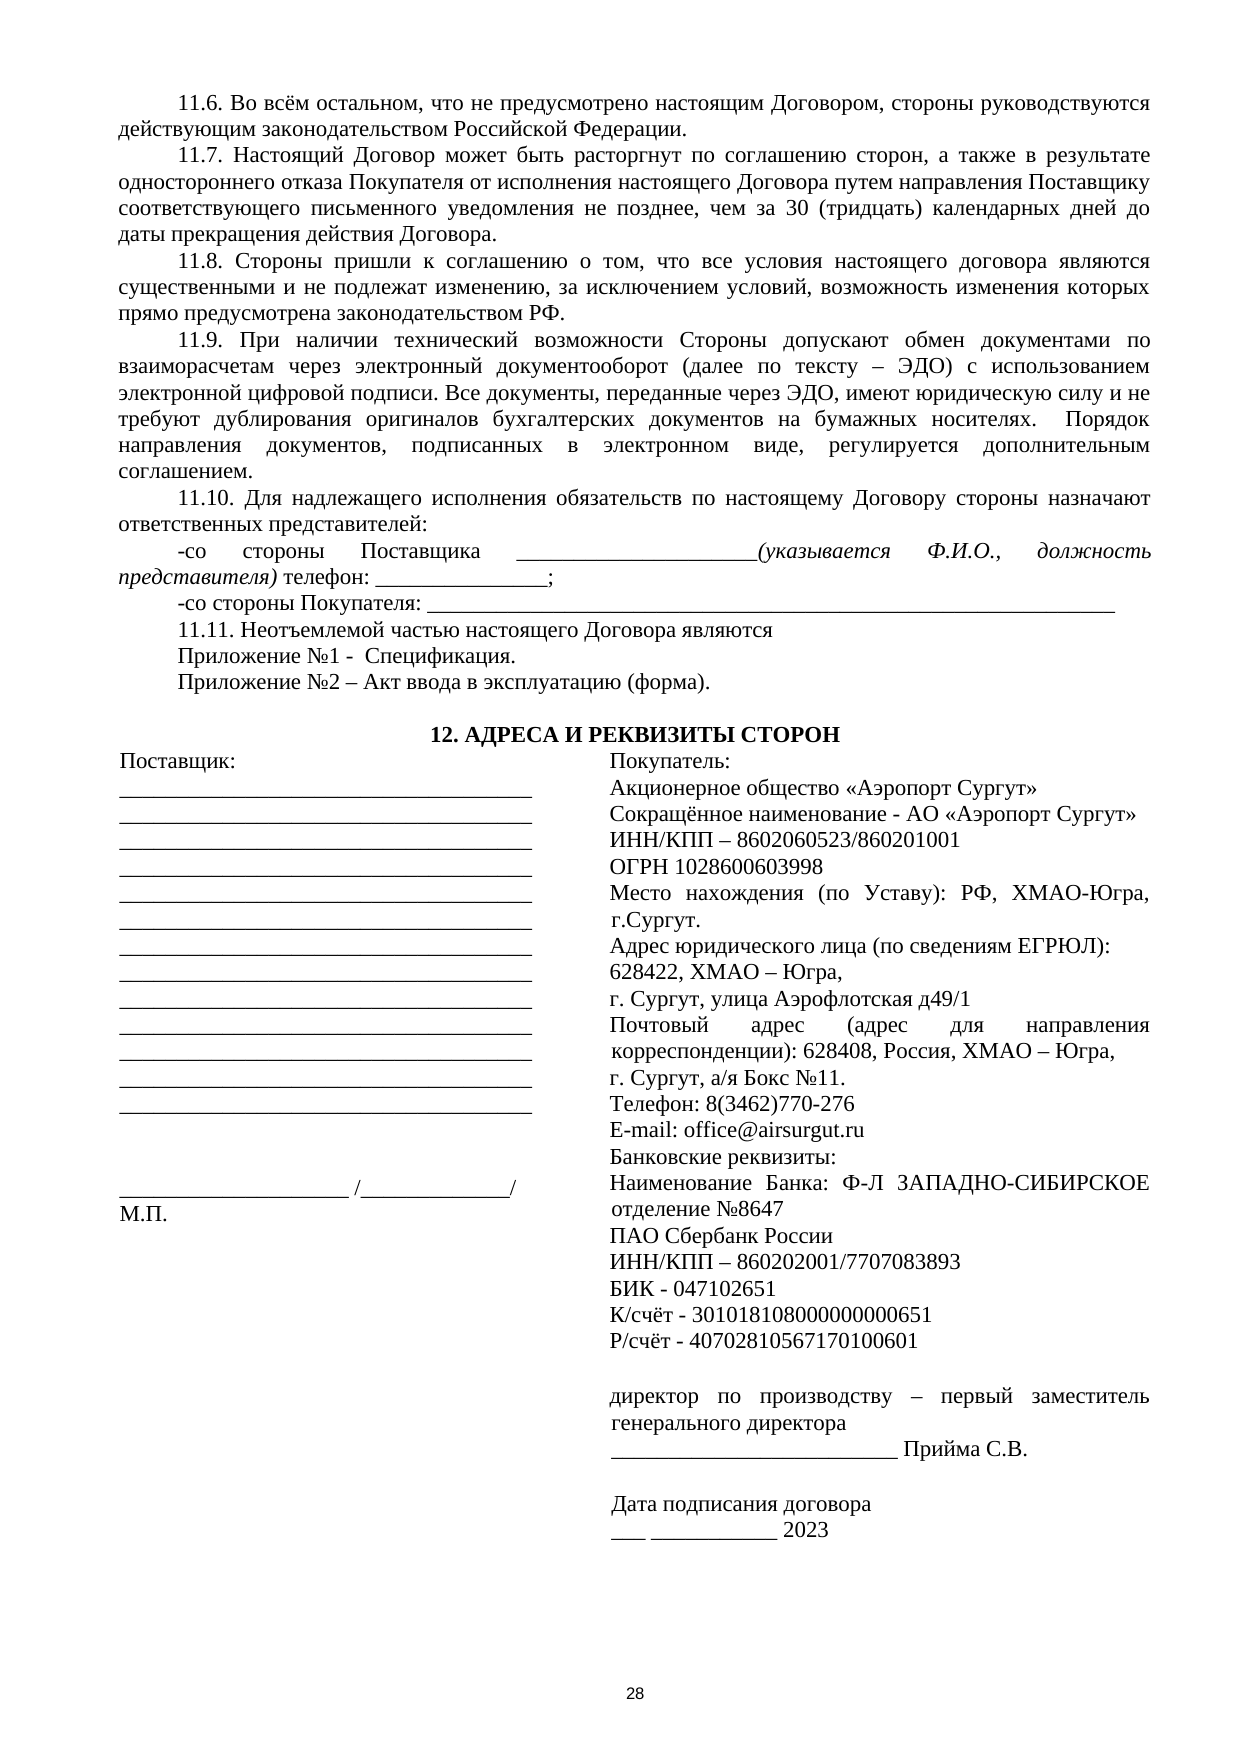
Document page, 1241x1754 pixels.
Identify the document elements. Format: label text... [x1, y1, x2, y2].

text 11.9. При наличии технический возможности Стороны допускают обмен документами по взаиморасчетам через электронный документооборот (далее по тексту – ЭДО) с использованием электронной цифровой подписи. Все документы, переданные через ЭДО, имеют юридическую силу и не требуют дублирования оригиналов бухгалтерских документов на бумажных носителях. Порядок направления документов, подписанных в электронном виде, регулируется дополнительным соглашением. [118, 326, 1152, 484]
text 11.6. Во всём остальном, что не предусмотрено настоящим Договором, стороны руководствуются действующим законодательством Российской Федерации. [118, 89, 1152, 141]
table_header Покупатель: Акционерное общество «Аэропорт Сургут» Сокращённое наименование - АО «Аэропорт Сургут» ИНН/КПП – 8602060523/860201001 ОГРН 1028600603998 Место нахождения (по Уставу): РФ, ХМАО-Югра, г.Сургут. Адрес юридического лица (по сведениям ЕГРЮЛ): 628422, ХМАО – Югра, г. Сургут, улица Аэрофлотская д49/1 Почтовый адрес (адрес для направления корреспонденции): 628408, Россия, ХМАО – Югра, г. Сургут, а/я Бокс №11. Телефон: 8(3462)770-276 Е-mail: office@airsurgut.ru Банковские реквизиты: Наименование Банка: Ф-Л ЗАПАДНО-СИБИРСКОЕ отделение №8647 ПАО Сбербанк России ИНН/КПП – 860202001/7707083893 БИК - 047102651 К/счёт - 301018108000000000651 Р/счёт - 40702810567170100601 директор по производству – первый заместитель генерального директора _________________________ Прийма С.В. Дата подписания договора ___ ___________ 2023 [600, 748, 1162, 1543]
text 11.11. Неотъемлемой частью настоящего Договора являются [118, 616, 1152, 642]
text 11.7. Настоящий Договор может быть расторгнут по соглашению сторон, а также в результате одностороннего отказа Покупателя от исполнения настоящего Договора путем направления Поставщику соответствующего письменного уведомления не позднее, чем за 30 (тридцать) календарных дней до даты прекращения действия Договора. [118, 141, 1152, 247]
text Приложение №1 - Спецификация. [118, 642, 1152, 668]
text 12. АДРЕСА И РЕКВИЗИТЫ СТОРОН [118, 721, 1152, 747]
text 11.10. Для надлежащего исполнения обязательств по настоящему Договору стороны назначают ответственных представителей: [118, 484, 1152, 537]
text Приложение №2 – Акт ввода в эксплуатацию (форма). [118, 668, 1152, 695]
text -со стороны Покупателя: ____________________________________________________________ [118, 589, 1152, 616]
text 11.8. Стороны пришли к соглашению о том, что все условия настоящего договора являются существенными и не подлежат изменению, за исключением условий, возможность изменения которых прямо предусмотрена законодательством РФ. [118, 247, 1152, 326]
text -со стороны Поставщика _____________________(указывается Ф.И.О., должность представителя) телефон: _______________; [118, 537, 1152, 589]
table_header Поставщик: ____________________________________ ____________________________________ ____________________________________ ____________________________________ ____________________________________ ____________________________________ ____________________________________ ____________________________________ ____________________________________ ____________________________________ ____________________________________ ____________________________________ ____________________________________ ____________________ /_____________/ М.П. [108, 748, 600, 1543]
